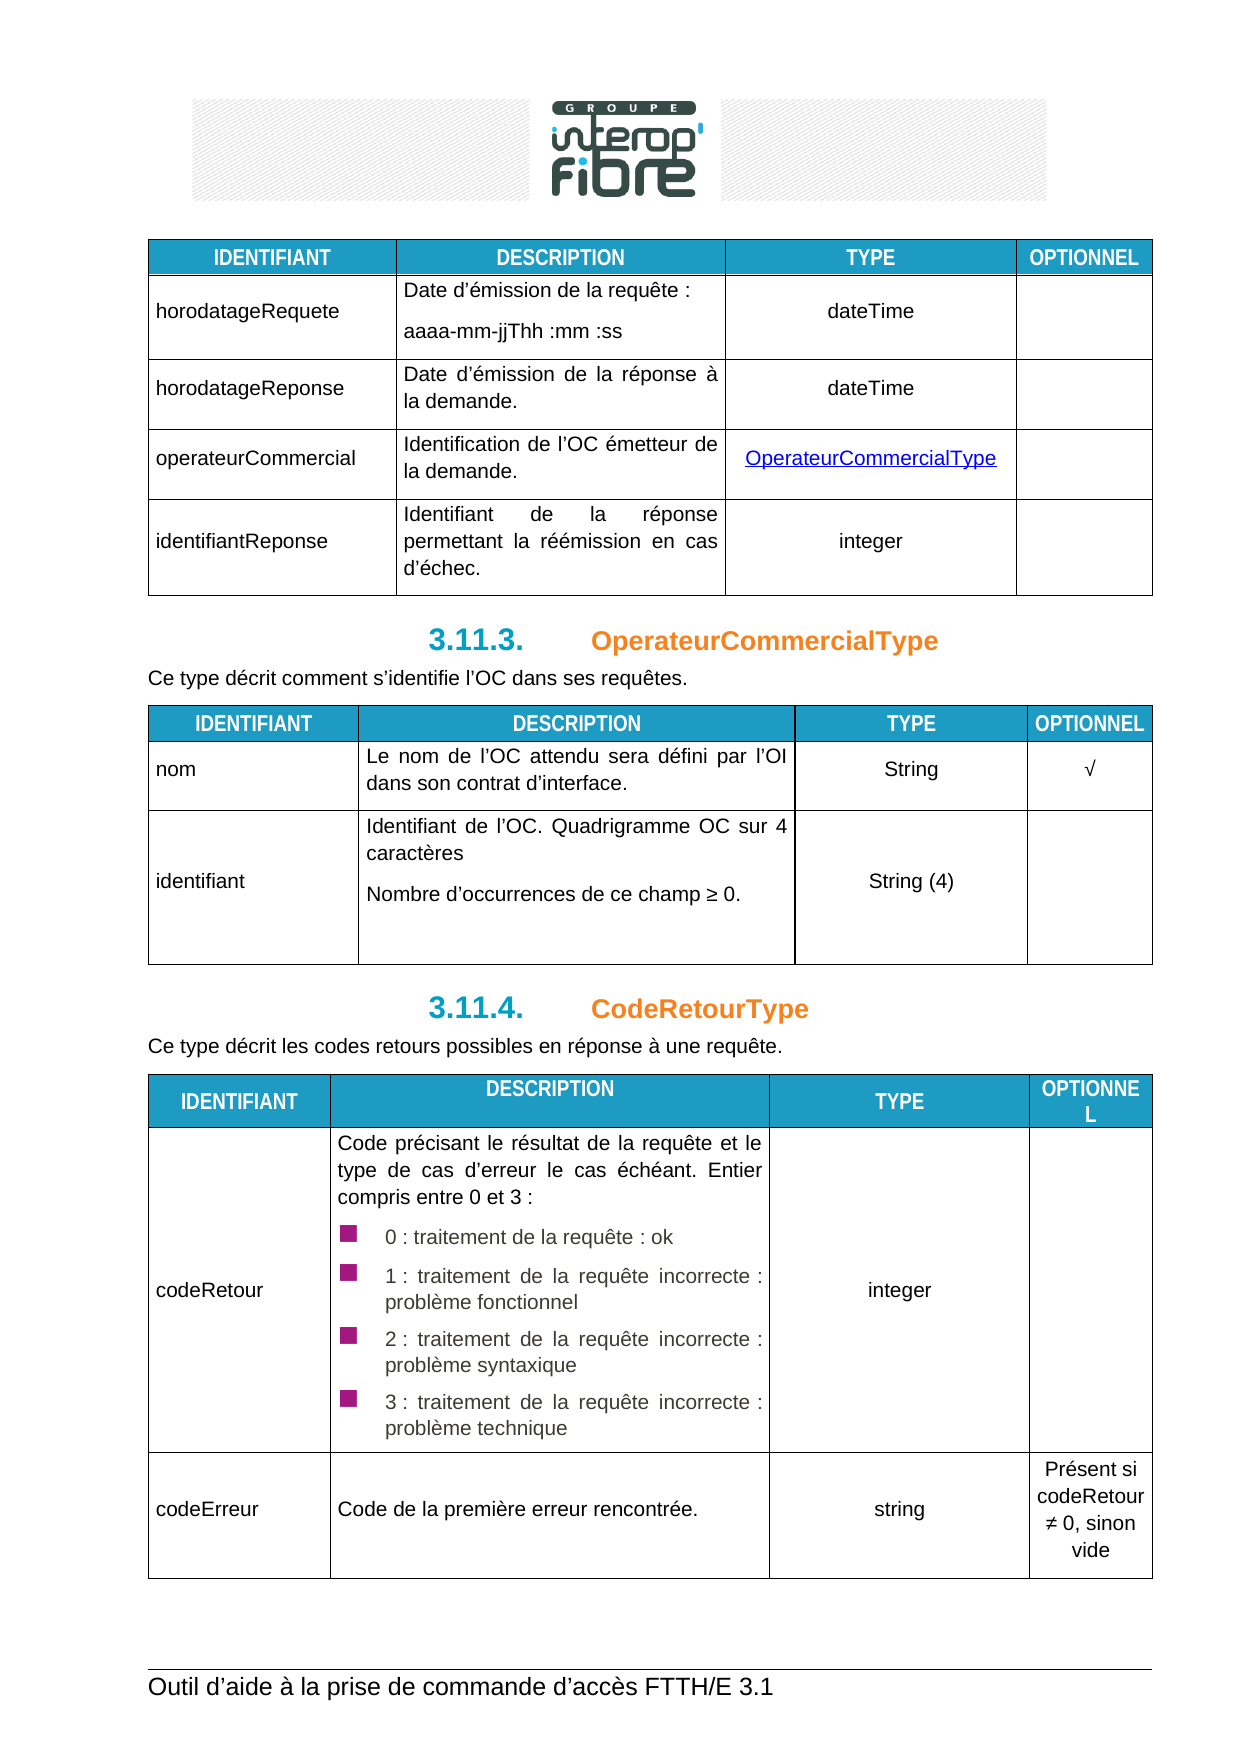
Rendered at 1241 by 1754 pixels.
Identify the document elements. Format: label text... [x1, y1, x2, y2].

table_header OPTIONNEL [1030, 1075, 1152, 1127]
table_cell horodatageRequete [149, 276, 396, 359]
table_cell [1017, 276, 1152, 359]
table_header IDENTIFIANT [149, 1075, 330, 1127]
table_header IDENTIFIANT [149, 240, 396, 274]
table_cell [1030, 1128, 1152, 1452]
table_cell Code de la première erreur rencontrée. [331, 1453, 769, 1578]
table_cell operateurCommercial [149, 430, 396, 498]
table_cell integer [770, 1128, 1029, 1452]
table_cell horodatageReponse [149, 360, 396, 429]
table_header TYPE [726, 240, 1016, 274]
table_header IDENTIFIANT [149, 706, 358, 741]
table_header DESCRIPTION [359, 706, 794, 741]
table_header DESCRIPTION [331, 1075, 769, 1127]
table_cell integer [726, 500, 1016, 595]
table_cell Identifiant de la réponse permettant la réémission en cas d’échec. [397, 500, 725, 595]
table_cell Code précisant le résultat de la requête et le type de cas d’erreur le cas échéant. Entier compris entre 0 et 3 : 0 : traitement de la requête : ok 1 : traitement de la requête incorrecte : problème fonctionnel 2 : traitement de la requête incorrecte : problème syntaxique 3 : traitement de la requête incorrecte : problème technique [331, 1128, 769, 1452]
table_cell √ [1028, 742, 1152, 810]
table_cell dateTime [726, 360, 1016, 429]
table_cell Identifiant de l’OC. Quadrigramme OC sur 4 caractères Nombre d’occurrences de ce champ ≥ 0. [359, 811, 794, 963]
table_header TYPE [770, 1075, 1029, 1127]
picture [147, 59, 1091, 239]
table_cell codeErreur [149, 1453, 330, 1578]
table_cell dateTime [726, 276, 1016, 359]
table_cell [1028, 811, 1152, 963]
table_cell [1017, 360, 1152, 429]
table_cell identifiant [149, 811, 358, 963]
table_cell [1017, 500, 1152, 595]
subtitle CodeRetourType [399, 989, 1152, 1026]
table_cell Présent si codeRetour ≠ 0, sinon vide [1030, 1453, 1152, 1578]
table_cell [1017, 430, 1152, 498]
table_cell Identification de l’OC émetteur de la demande. [397, 430, 725, 498]
table_cell OperateurCommercialType [726, 430, 1016, 498]
table_cell Le nom de l’OC attendu sera défini par l’OI dans son contrat d’interface. [359, 742, 794, 810]
text Ce type décrit les codes retours possibles en réponse à une requête. [148, 1032, 1152, 1059]
table_cell nom [149, 742, 358, 810]
table_cell identifiantReponse [149, 500, 396, 595]
table_cell Date d’émission de la réponse à la demande. [397, 360, 725, 429]
table_header TYPE [796, 706, 1027, 741]
table_header OPTIONNEL [1017, 240, 1152, 274]
table_header OPTIONNEL [1028, 706, 1152, 741]
table_cell String [796, 742, 1027, 810]
text Ce type décrit comment s’identifie l’OC dans ses requêtes. [148, 663, 1152, 691]
table_cell codeRetour [149, 1128, 330, 1452]
table_cell Date d’émission de la requête : aaaa-mm-jjThh :mm :ss [397, 276, 725, 359]
table_header DESCRIPTION [397, 240, 725, 274]
table_cell string [770, 1453, 1029, 1578]
table_cell String (4) [796, 811, 1027, 963]
subtitle OperateurCommercialType [399, 621, 1152, 657]
